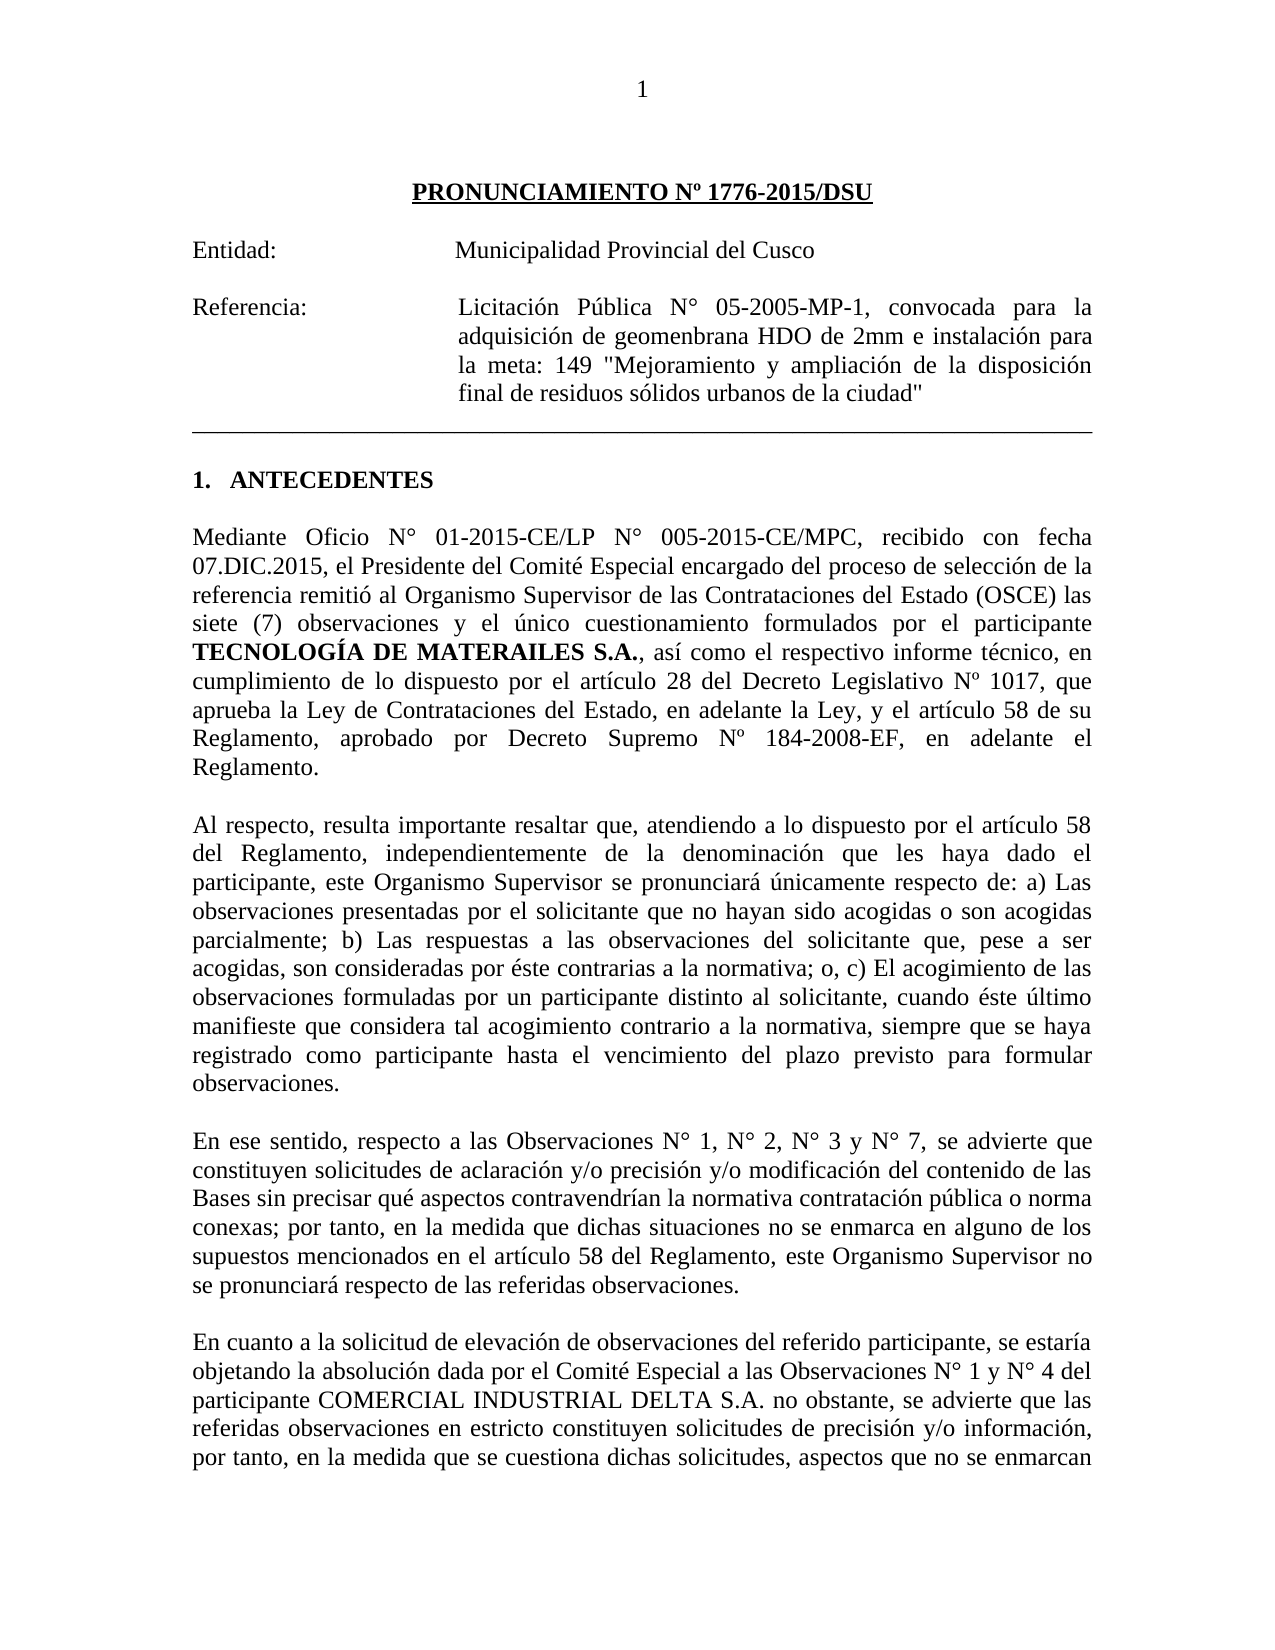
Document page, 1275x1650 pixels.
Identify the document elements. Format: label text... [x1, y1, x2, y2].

text PRONUNCIAMIENTO Nº 1776-2015/DSU [192, 177, 1093, 206]
text Mediante Oficio N° 01-2015-CE/LP N° 005-2015-CE/MPC, recibido con fecha 07.DIC.2015, el Presidente del Comité Especial encargado del proceso de selección de la referencia remitió al Organismo Supervisor de las Contrataciones del Estado (OSCE) las siete (7) observaciones y el único cuestionamiento formulados por el participante TECNOLOGÍA DE MATERAILES S.A., así como el respectivo informe técnico, en cumplimiento de lo dispuesto por el artículo 28 del Decreto Legislativo Nº 1017, que aprueba la Ley de Contrataciones del Estado, en adelante la Ley, y el artículo 58 de su Reglamento, aprobado por Decreto Supremo Nº 184-2008-EF, en adelante el Reglamento. [192, 522, 1093, 781]
text En ese sentido, respecto a las Observaciones N° 1, N° 2, N° 3 y N° 7, se advierte que constituyen solicitudes de aclaración y/o precisión y/o modificación del contenido de las Bases sin precisar qué aspectos contravendrían la normativa contratación pública o norma conexas; por tanto, en la medida que dichas situaciones no se enmarca en alguno de los supuestos mencionados en el artículo 58 del Reglamento, este Organismo Supervisor no se pronunciará respecto de las referidas observaciones. [192, 1126, 1093, 1298]
text ________________________________________________________________________ [192, 407, 1093, 436]
text Referencia: Licitación Pública N° 05-2005-MP-1, convocada para la adquisición de geomenbrana HDO de 2mm e instalación para la meta: 149 "Mejoramiento y ampliación de la disposición final de residuos sólidos urbanos de la ciudad" [192, 292, 1093, 407]
text Entidad: Municipalidad Provincial del Cusco [192, 235, 1093, 263]
text Al respecto, resulta importante resaltar que, atendiendo a lo dispuesto por el artículo 58 del Reglamento, independientemente de la denominación que les haya dado el participante, este Organismo Supervisor se pronunciará únicamente respecto de: a) Las observaciones presentadas por el solicitante que no hayan sido acogidas o son acogidas parcialmente; b) Las respuestas a las observaciones del solicitante que, pese a ser acogidas, son consideradas por éste contrarias a la normativa; o, c) El acogimiento de las observaciones formuladas por un participante distinto al solicitante, cuando éste último manifieste que considera tal acogimiento contrario a la normativa, siempre que se haya registrado como participante hasta el vencimiento del plazo previsto para formular observaciones. [192, 810, 1093, 1097]
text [192, 1327, 1093, 1471]
list ANTECEDENTES [192, 465, 1093, 493]
